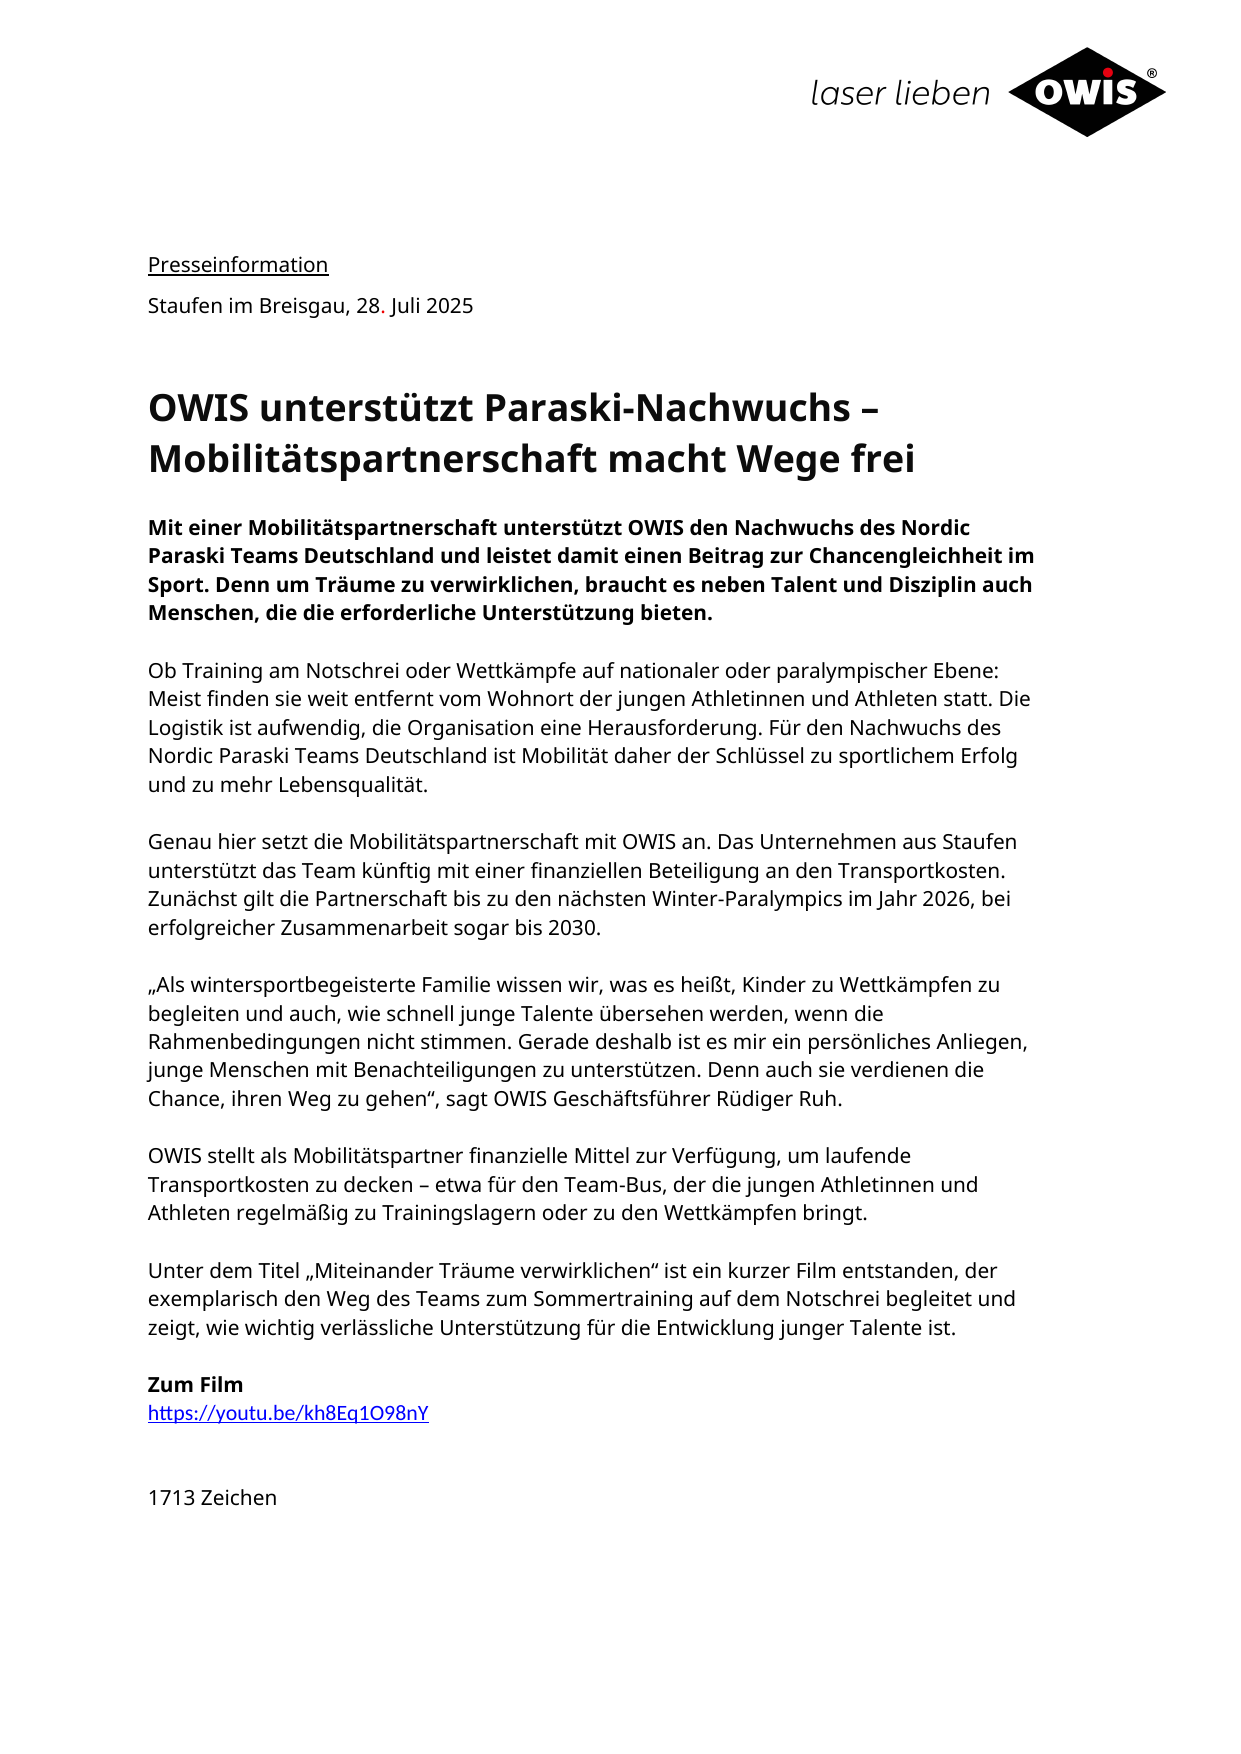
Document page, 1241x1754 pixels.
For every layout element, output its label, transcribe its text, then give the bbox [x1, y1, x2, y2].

text Staufen im Breisgau, 28. Juli 2025 [148, 291, 1048, 319]
text „Als wintersportbegeisterte Familie wissen wir, was es heißt, Kinder zu Wettkämpfen zu begleiten und auch, wie schnell junge Talente übersehen werden, wenn die Rahmenbedingungen nicht stimmen. Gerade deshalb ist es mir ein persönliches Anliegen, junge Menschen mit Benachteiligungen zu unterstützen. Denn auch sie verdienen die Chance, ihren Weg zu gehen“, sagt OWIS Geschäftsführer Rüdiger Ruh. [148, 970, 1048, 1112]
text Mit einer Mobilitätspartnerschaft unterstützt OWIS den Nachwuchs des Nordic Paraski Teams Deutschland und leistet damit einen Beitrag zur Chancengleichheit im Sport. Denn um Träume zu verwirklichen, braucht es neben Talent und Disziplin auch Menschen, die die erforderliche Unterstützung bieten. [148, 513, 1048, 627]
text Unter dem Titel „Miteinander Träume verwirklichen“ ist ein kurzer Film entstanden, der exemplarisch den Weg des Teams zum Sommertraining auf dem Notschrei begleitet und zeigt, wie wichtig verlässliche Unterstützung für die Entwicklung junger Talente ist. [148, 1256, 1048, 1341]
picture [812, 46, 1167, 138]
text Ob Training am Notschrei oder Wettkämpfe auf nationaler oder paralympischer Ebene: Meist finden sie weit entfernt vom Wohnort der jungen Athletinnen und Athleten statt. Die Logistik ist aufwendig, die Organisation eine Herausforderung. Für den Nachwuchs des Nordic Paraski Teams Deutschland ist Mobilität daher der Schlüssel zu sportlichem Erfolg und zu mehr Lebensqualität. [148, 656, 1048, 798]
text Genau hier setzt die Mobilitätspartnerschaft mit OWIS an. Das Unternehmen aus Staufen unterstützt das Team künftig mit einer finanziellen Beteiligung an den Transportkosten. Zunächst gilt die Partnerschaft bis zu den nächsten Winter-Paralympics im Jahr 2026, bei erfolgreicher Zusammenarbeit sogar bis 2030. [148, 827, 1048, 941]
text Zum Film https://youtu.be/kh8Eq1O98nY [148, 1371, 1048, 1426]
text Presseinformation [148, 249, 1048, 278]
text OWIS unterstützt Paraski-Nachwuchs – Mobilitätspartnerschaft macht Wege frei [148, 382, 1048, 484]
text OWIS stellt als Mobilitätspartner finanzielle Mittel zur Verfügung, um laufende Transportkosten zu decken – etwa für den Team-Bus, der die jungen Athletinnen und Athleten regelmäßig zu Trainingslagern oder zu den Wettkämpfen bringt. [148, 1142, 1048, 1227]
text 1713 Zeichen [148, 1483, 1048, 1598]
